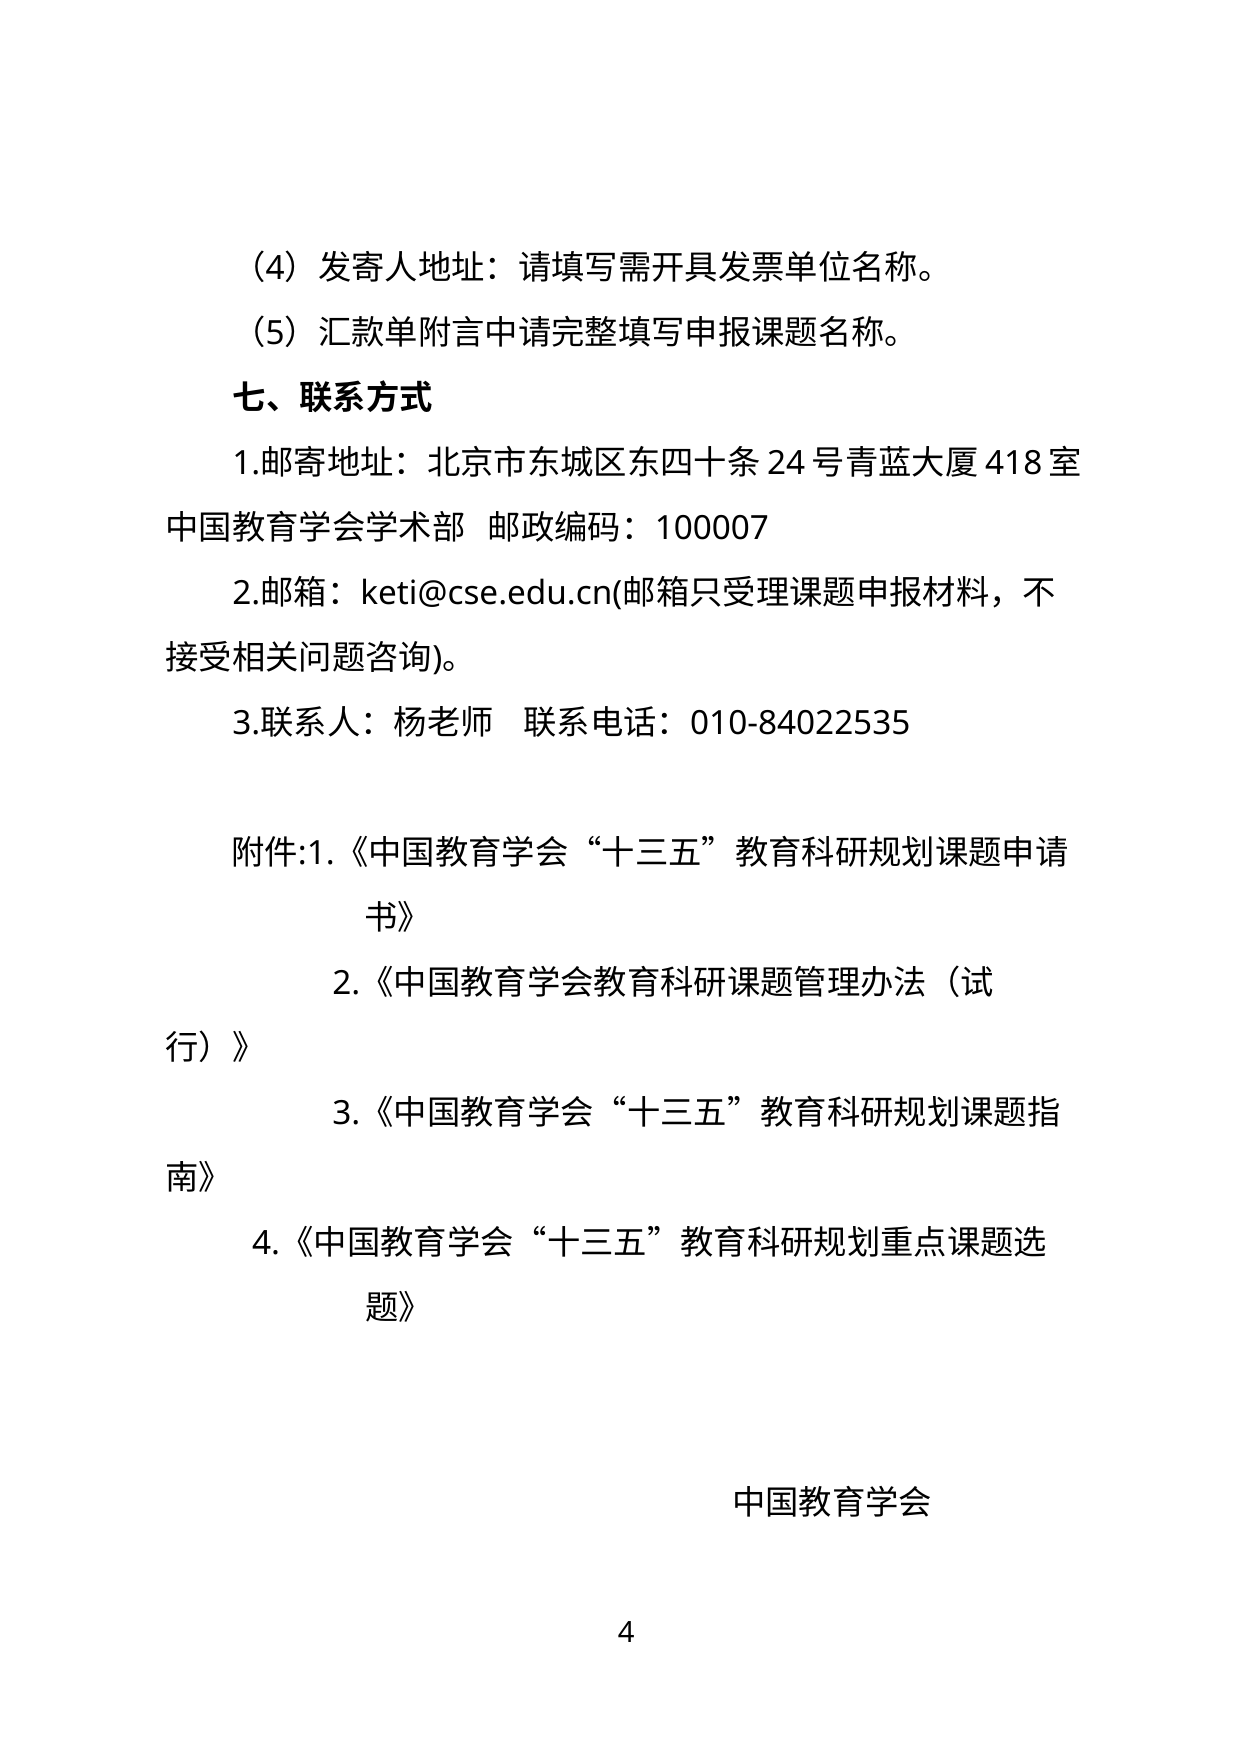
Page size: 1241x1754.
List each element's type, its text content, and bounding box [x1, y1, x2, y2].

text 3.《中国教育学会“十三五”教育科研规划课题指南》 [165, 1078, 1087, 1208]
text 1.邮寄地址：北京市东城区东四十条24号青蓝大厦418室中国教育学会学术部 邮政编码：100007 [165, 428, 1087, 558]
text 3.联系人：杨老师 联系电话：010-84022535 [165, 688, 1087, 753]
text 七、联系方式 [165, 363, 1087, 428]
text 中国教育学会 [165, 1468, 1087, 1533]
text （4）发寄人地址：请填写需开具发票单位名称。 [165, 233, 1087, 298]
text 4.《中国教育学会“十三五”教育科研规划重点课题选题》 [165, 1208, 1087, 1338]
text 2.邮箱：keti@cse.edu.cn(邮箱只受理课题申报材料，不接受相关问题咨询)。 [165, 558, 1087, 688]
text 附件:1.《中国教育学会“十三五”教育科研规划课题申请书》 [231, 818, 1087, 948]
text （5）汇款单附言中请完整填写申报课题名称。 [165, 298, 1087, 363]
text 2.《中国教育学会教育科研课题管理办法（试行）》 [165, 948, 1087, 1078]
